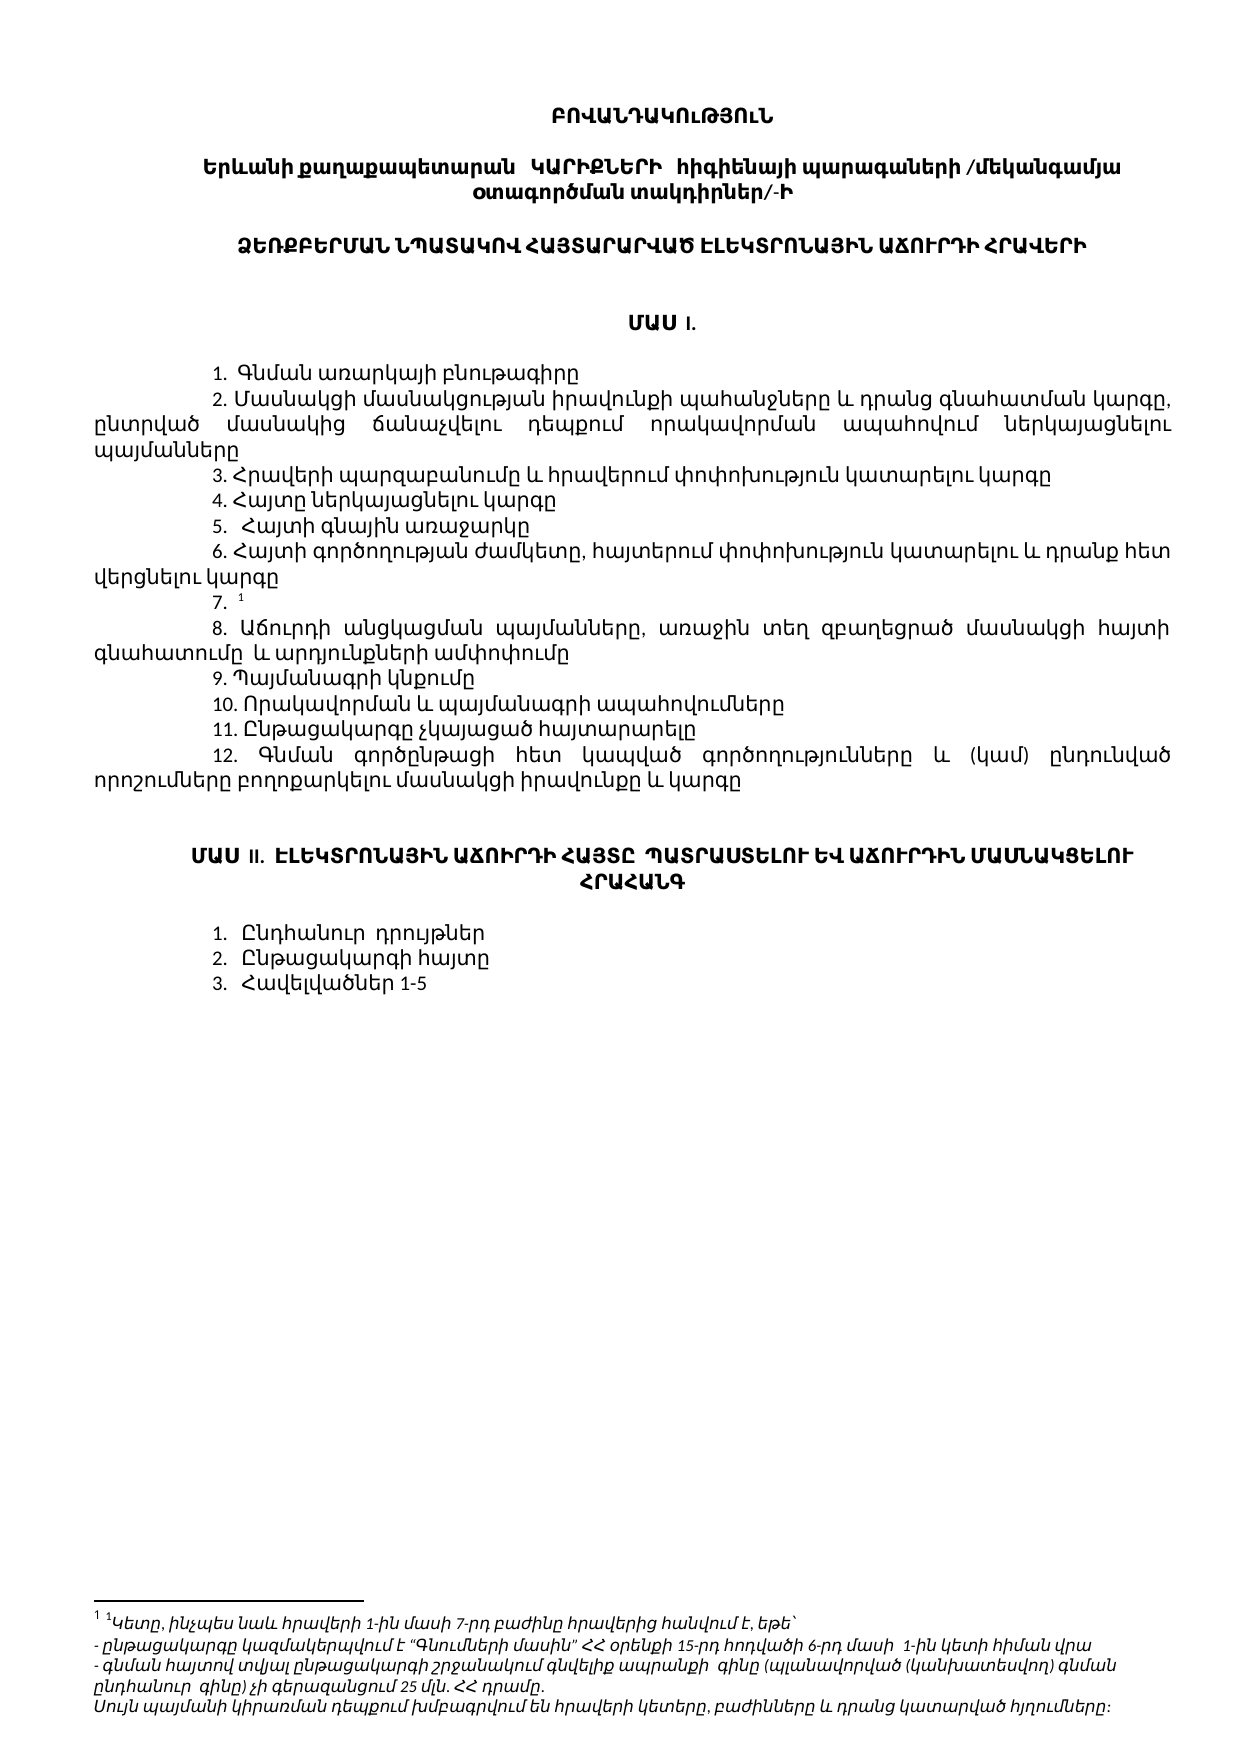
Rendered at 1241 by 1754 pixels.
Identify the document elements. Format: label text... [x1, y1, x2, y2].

text 11. Ընթացակարգը չկայացած հայտարարելը [94, 716, 1171, 742]
text ՄԱՍ I. [94, 310, 1171, 335]
text 4. Հայտը ներկայացնելու կարգը [94, 488, 1171, 513]
text 2. Ընթացակարգի հայտը [94, 945, 1171, 971]
text 7. 1 [94, 589, 1171, 615]
text ՄԱՍ II. ԷԼԵԿՏՐՈՆԱՅԻՆ ԱՃՈԻՐԴԻ ՀԱՅՏԸ ՊԱՏՐԱՍՏԵԼՈՒ ԵՎ ԱՃՈՒՐԴԻՆ ՄԱՍՆԱԿՑԵԼՈՒ ՀՐԱՀԱՆԳ [94, 843, 1171, 894]
text 1. Գնման առարկայի բնութագիրը [94, 361, 1171, 386]
text 9. Պայմանագրի կնքումը [94, 666, 1171, 691]
text 10. Որակավորման և պայմանագրի ապահովումները [94, 691, 1171, 716]
text 3. Հրավերի պարզաբանումը և հրավերում փոփոխություն կատարելու կարգը [94, 462, 1171, 488]
text 5. Հայտի գնային առաջարկը [94, 513, 1171, 538]
text 8. Աճուրդի անցկացման պայմանները, առաջին տեղ զբաղեցրած մասնակցի հայտի գնահատումը և արդյունքների ամփոփումը [94, 615, 1171, 666]
text 2. Մասնակցի մասնակցության իրավունքի պահանջները և դրանց գնահատման կարգը, ընտրված մասնակից ճանաչվելու դեպքում որակավորման ապահովում ներկայացնելու պայմանները [94, 386, 1171, 462]
text ՁԵՌՔԲԵՐՄԱՆ ՆՊԱՏԱԿՈՎ ՀԱՅՏԱՐԱՐՎԱԾ ԷԼԵԿՏՐՈՆԱՅԻՆ ԱՃՈՒՐԴԻ ՀՐԱՎԵՐԻ [94, 233, 1171, 259]
text 12. Գնման գործընթացի հետ կապված գործողությունները և (կամ) ընդունված որոշումները բողոքարկելու մասնակցի իրավունքը և կարգը [94, 742, 1171, 793]
text ԲՈՎԱՆԴԱԿՈւԹՅՈւՆ [94, 103, 1171, 128]
text 3. Հավելվածներ 1-5 [94, 971, 1171, 996]
text 6. Հայտի գործողության ժամկետը, հայտերում փոփոխություն կատարելու և դրանք հետ վերցնելու կարգը [94, 538, 1171, 589]
text Երևանի քաղաքապետարան ԿԱՐԻՔՆԵՐԻ հիգիենայի պարագաների /մեկանգամյա օտագործման տակդիրներ/-Ի [94, 154, 1171, 205]
text 1. Ընդհանուր դրույթներ [94, 920, 1171, 945]
